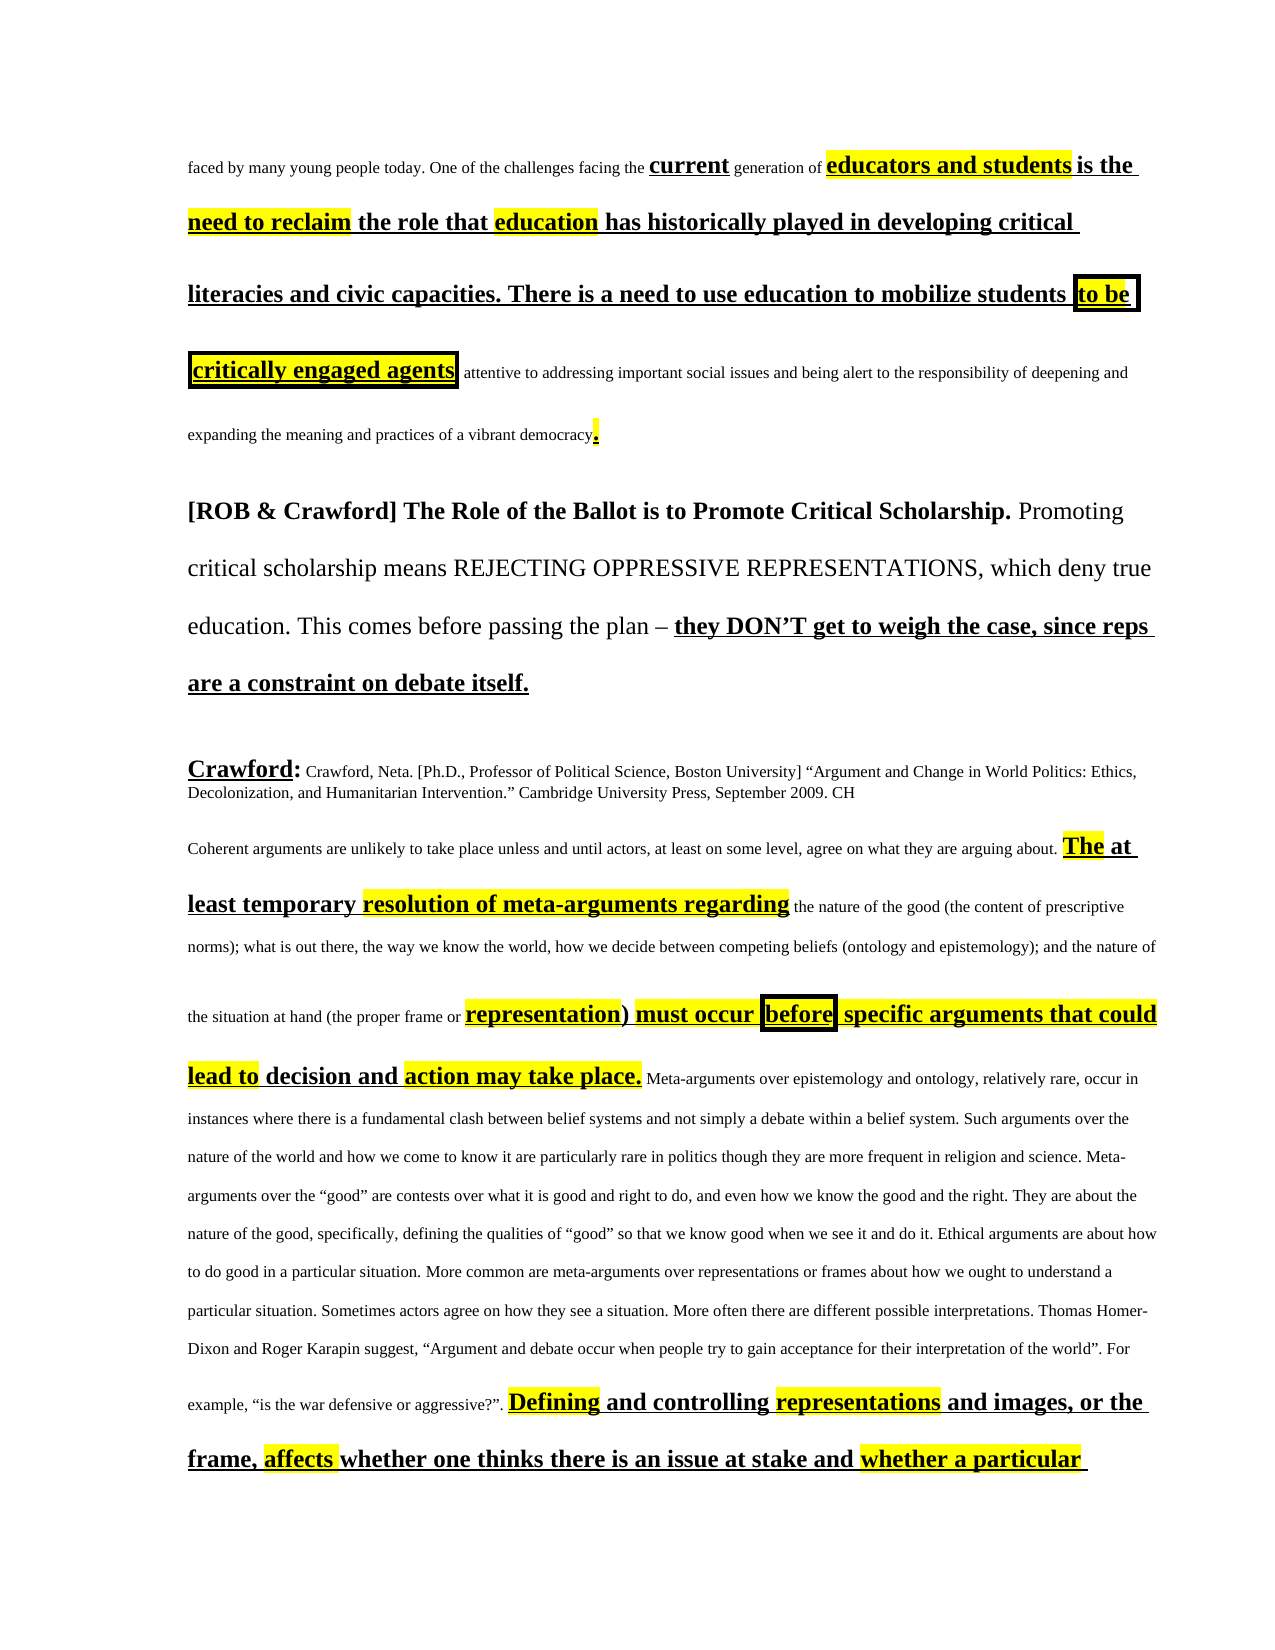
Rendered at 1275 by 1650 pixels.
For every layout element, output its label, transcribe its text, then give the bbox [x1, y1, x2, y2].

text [187, 150, 1162, 446]
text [187, 831, 1162, 1473]
text Crawford: Crawford, Neta. [Ph.D., Professor of Political Science, Boston University] “Argument and Change in World Politics: Ethics, Decolonization, and Humanitarian Intervention.” Cambridge University Press, September 2009. CH [187, 754, 1162, 802]
subtitle [ROB & Crawford] The Role of the Ballot is to Promote Critical Scholarship. Promoting critical scholarship means REJECTING OPPRESSIVE REPRESENTATIONS, which deny true education. This comes before passing the plan – they DON’T get to weigh the case, since reps are a constraint on debate itself. [187, 496, 1162, 697]
